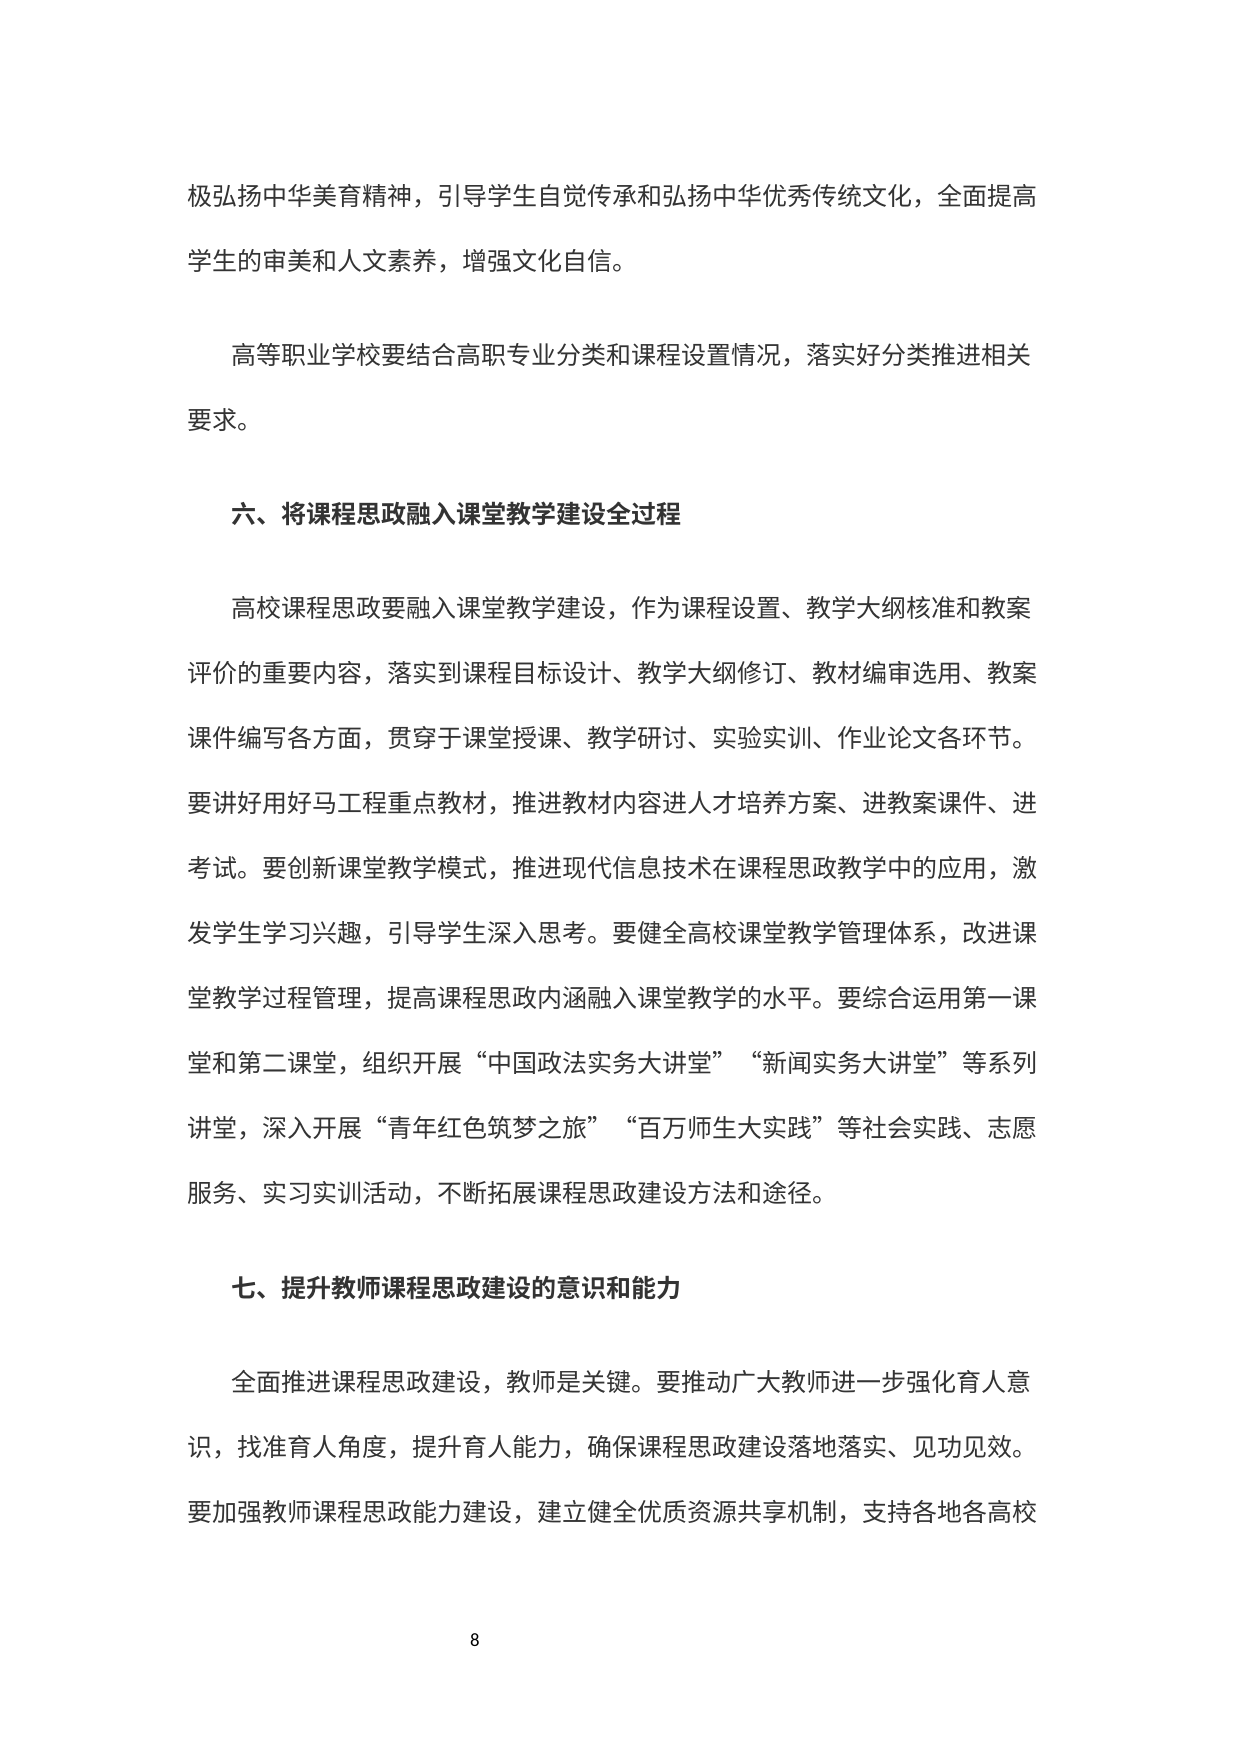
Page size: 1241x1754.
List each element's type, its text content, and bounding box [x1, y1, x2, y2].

text 六、将课程思政融入课堂教学建设全过程 [187, 480, 1053, 545]
text 高等职业学校要结合高职专业分类和课程设置情况，落实好分类推进相关要求。 [187, 321, 1053, 451]
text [187, 1348, 1053, 1543]
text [187, 162, 1053, 292]
text 高校课程思政要融入课堂教学建设，作为课程设置、教学大纲核准和教案评价的重要内容，落实到课程目标设计、教学大纲修订、教材编审选用、教案课件编写各方面，贯穿于课堂授课、教学研讨、实验实训、作业论文各环节。要讲好用好马工程重点教材，推进教材内容进人才培养方案、进教案课件、进考试。要创新课堂教学模式，推进现代信息技术在课程思政教学中的应用，激发学生学习兴趣，引导学生深入思考。要健全高校课堂教学管理体系，改进课堂教学过程管理，提高课程思政内涵融入课堂教学的水平。要综合运用第一课堂和第二课堂，组织开展“中国政法实务大讲堂”“新闻实务大讲堂”等系列讲堂，深入开展“青年红色筑梦之旅”“百万师生大实践”等社会实践、志愿服务、实习实训活动，不断拓展课程思政建设方法和途径。 [187, 574, 1053, 1224]
text 七、提升教师课程思政建设的意识和能力 [187, 1254, 1053, 1319]
